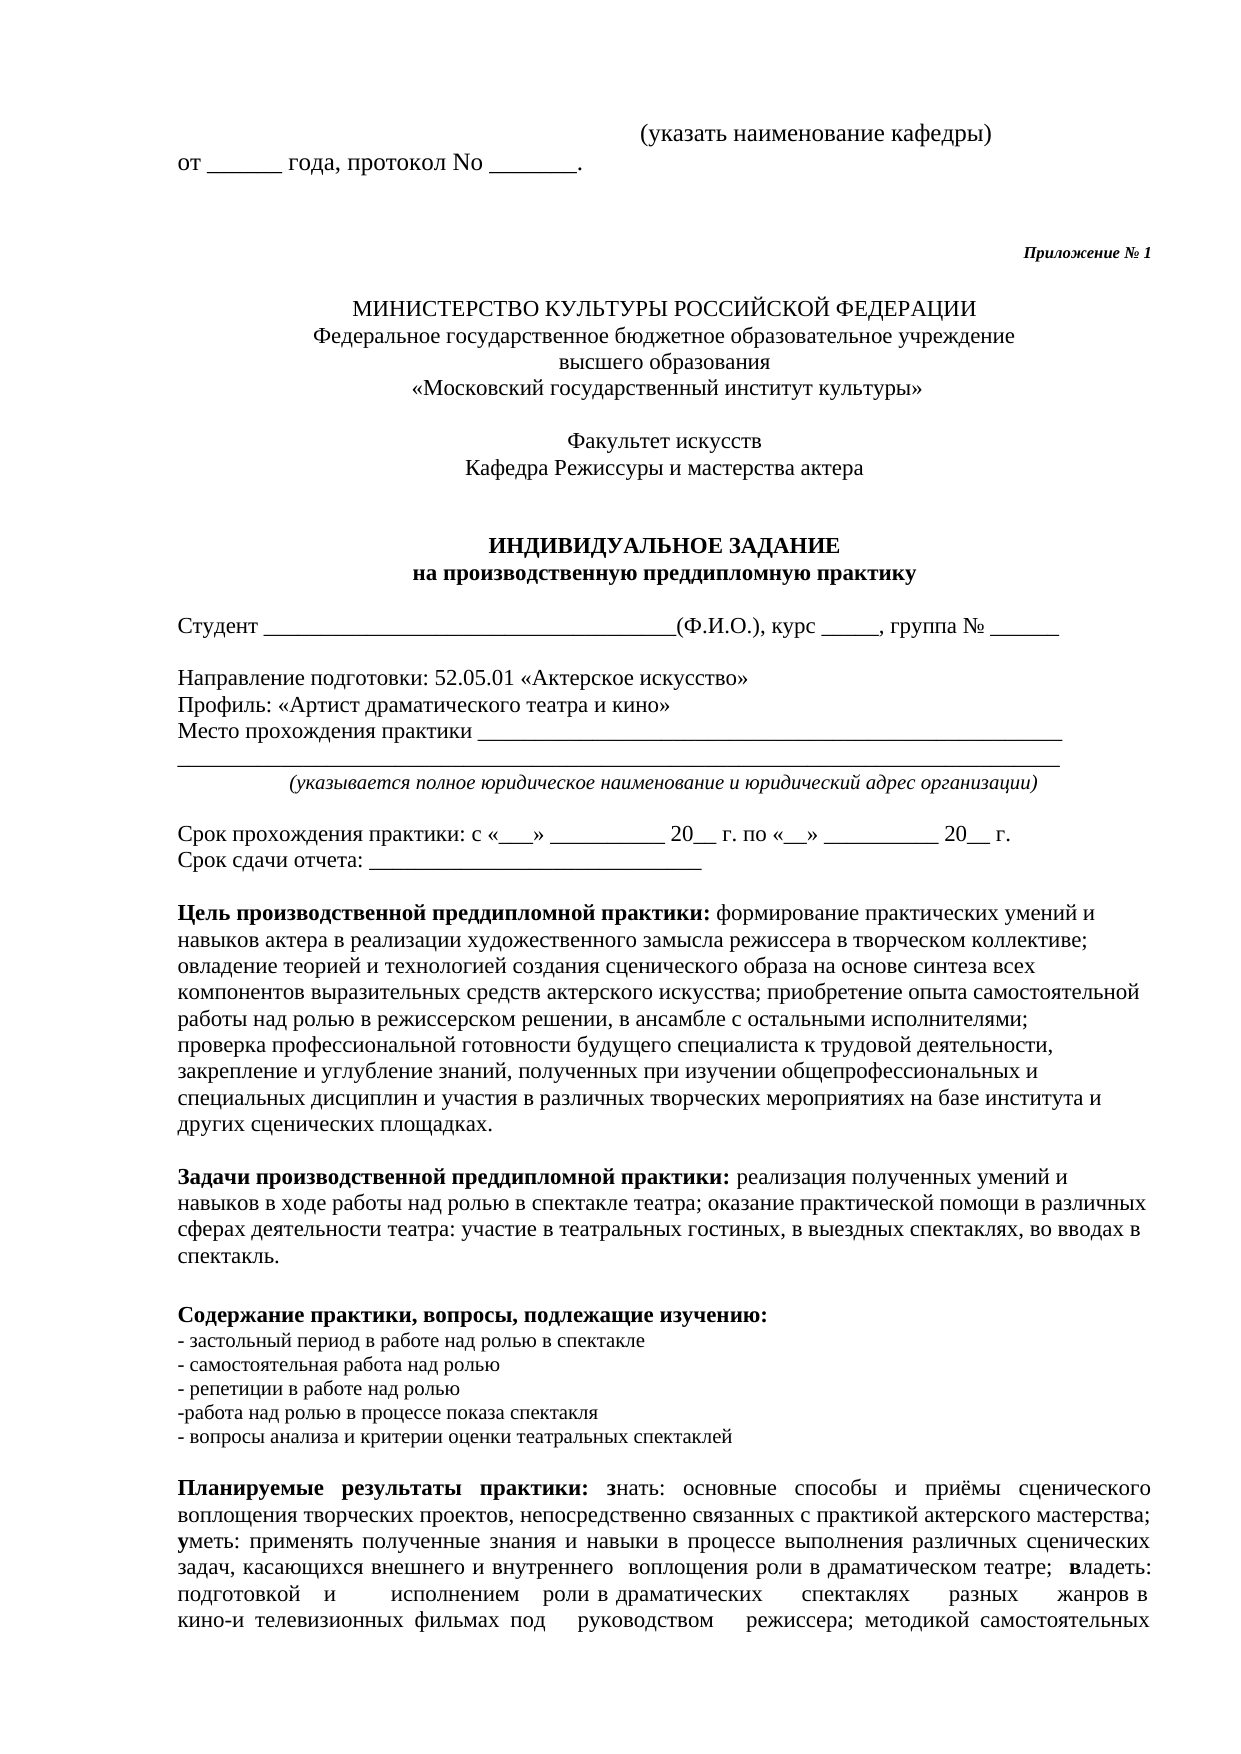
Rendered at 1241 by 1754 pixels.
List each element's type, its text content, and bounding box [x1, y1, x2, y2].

text «Московский государственный институт культуры» [177, 374, 1152, 401]
text _____________________________________________________________________________ [177, 743, 1152, 770]
text Приложение № 1 [177, 243, 1152, 262]
text на производственную преддипломную практику [177, 559, 1152, 585]
text Цель производственной преддипломной практики: формирование практических умений и навыков актера в реализации художественного замысла режиссера в творческом коллективе; овладение теорией и технологией создания сценического образа на основе синтеза всех компонентов выразительных средств актерского искусства; приобретение опыта самостоятельной работы над ролью в режиссерском решении, в ансамбле с остальными исполнителями; [177, 899, 1152, 1031]
text - самостоятельная работа над ролью [177, 1352, 1152, 1376]
text МИНИСТЕРСТВО КУЛЬТУРЫ РОССИЙСКОЙ ФЕДЕРАЦИИ [177, 295, 1152, 322]
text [177, 1474, 1152, 1632]
text Факультет искусств [177, 427, 1152, 453]
text Срок сдачи отчета: _____________________________ [177, 847, 1152, 873]
text ИНДИВИДУАЛЬНОЕ ЗАДАНИЕ [177, 533, 1152, 559]
text проверка профессиональной готовности будущего специалиста к трудовой деятельности, закрепление и углубление знаний, полученных при изучении общепрофессиональных и [177, 1031, 1152, 1084]
text - застольный период в работе над ролью в спектакле [177, 1328, 1152, 1352]
text Направление подготовки: 52.05.01 «Актерское искусство» [177, 664, 1152, 691]
text (указывается полное юридическое наименование и юридический адрес организации) [177, 770, 1152, 794]
text Федеральное государственное бюджетное образовательное учреждение [177, 322, 1152, 348]
text Задачи производственной преддипломной практики: реализация полученных умений и навыков в ходе работы над ролью в спектакле театра; оказание практической помощи в различных сферах деятельности театра: участие в театральных гостиных, в выездных спектаклях, во вводах в спектакль. [177, 1163, 1152, 1268]
text - вопросы анализа и критерии оценки театральных спектаклей [177, 1424, 1152, 1448]
text Место прохождения практики ___________________________________________________ [177, 717, 1152, 743]
text Студент ____________________________________(Ф.И.О.), курс _____, группа № ______ [177, 612, 1152, 638]
text от ______ года, протокол No _______. [177, 147, 1152, 176]
text (указать наименование кафедры) [177, 118, 1152, 147]
text - репетиции в работе над ролью [177, 1376, 1152, 1400]
text Профиль: «Артист драматического театра и кино» [177, 691, 1152, 717]
text Содержание практики, вопросы, подлежащие изучению: [177, 1301, 1152, 1328]
text Кафедра Режиссуры и мастерства актера [177, 453, 1152, 480]
text Срок прохождения практики: с «___» __________ 20__ г. по «__» __________ 20__ г. [177, 820, 1152, 847]
text высшего образования [177, 348, 1152, 374]
text -работа над ролью в процессе показа спектакля [177, 1400, 1152, 1424]
text специальных дисциплин и участия в различных творческих мероприятиях на базе института и других сценических площадках. [177, 1084, 1152, 1136]
